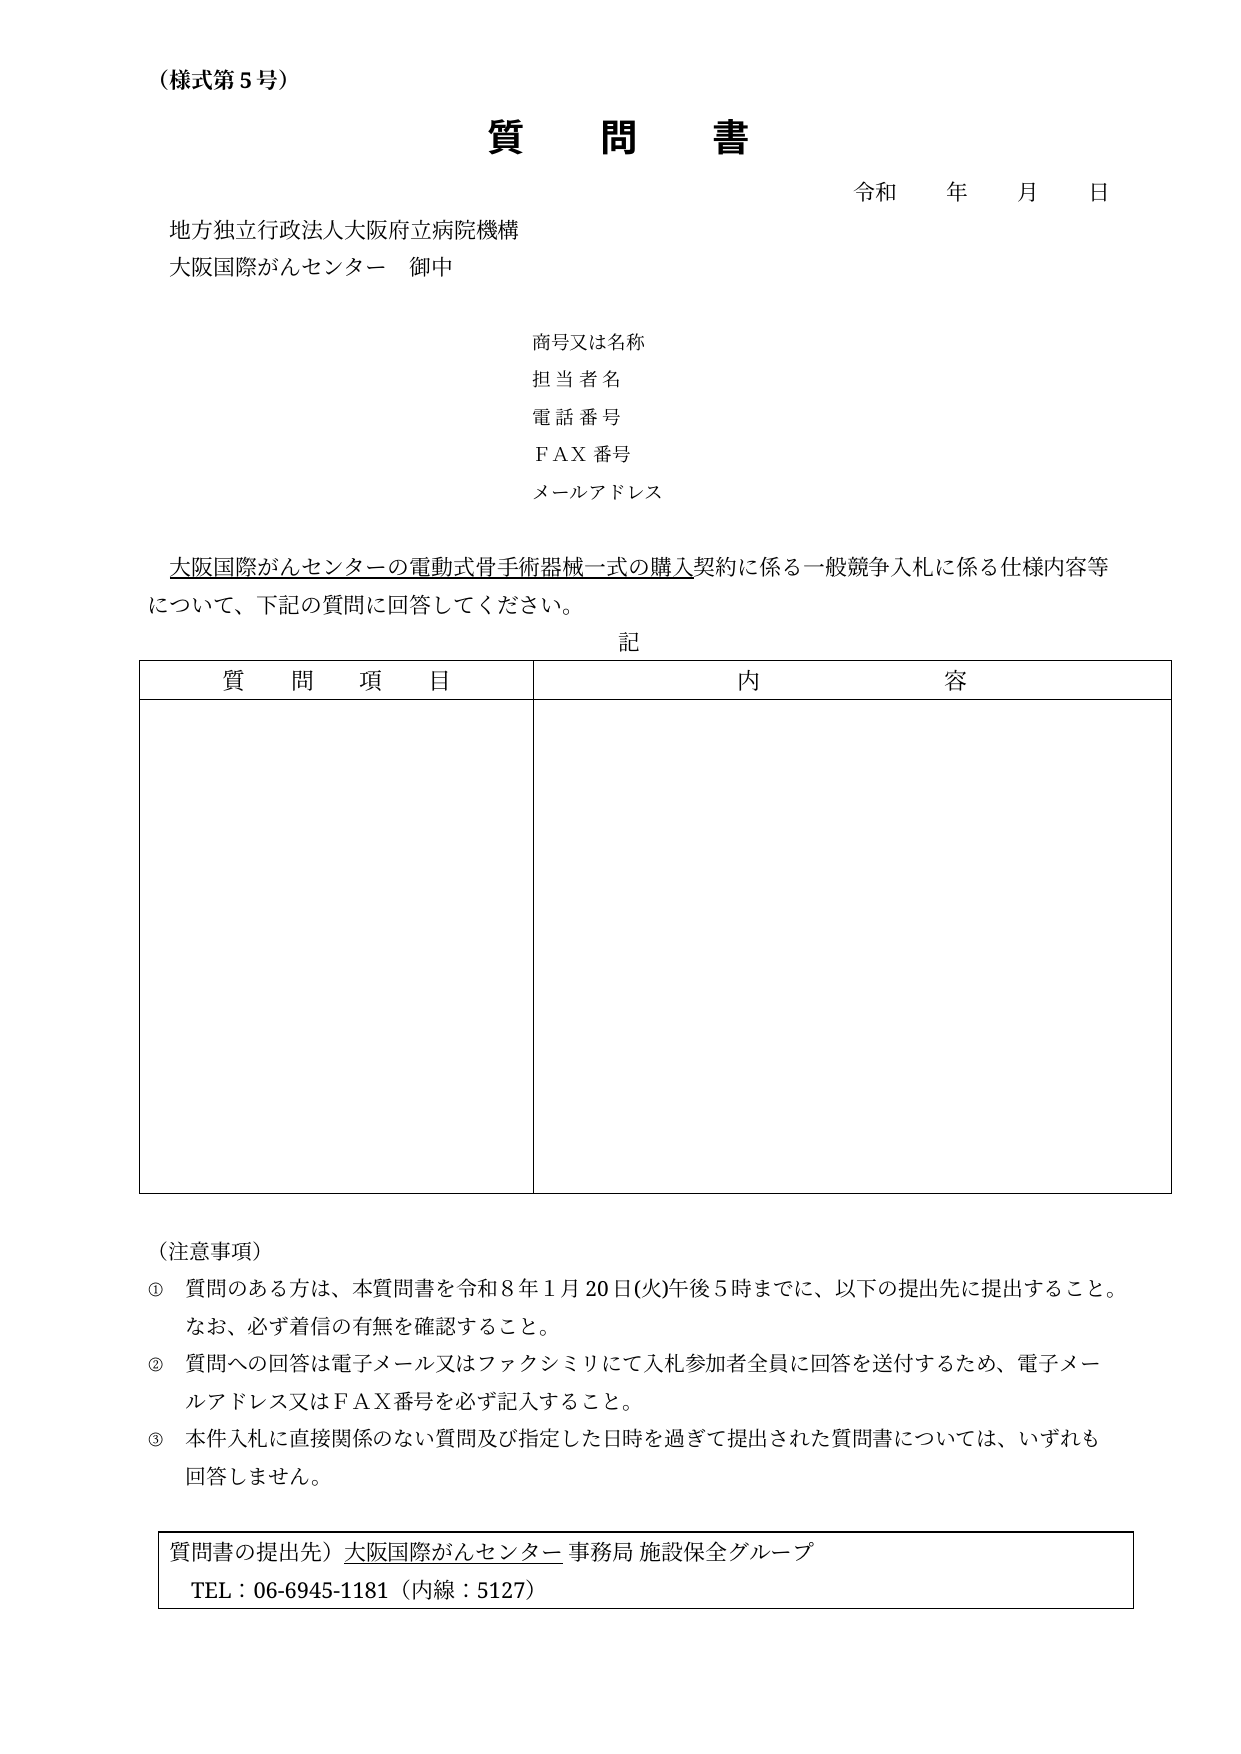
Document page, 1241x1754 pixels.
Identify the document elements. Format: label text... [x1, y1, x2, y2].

text 電 話 番 号 [148, 397, 1110, 435]
text 地方独立行政法人大阪府立病院機構 [148, 210, 1110, 247]
subtitle 記 [148, 622, 1110, 660]
list 質問のある方は、本質問書を令和８年１月20日(火)午後５時までに、以下の提出先に提出すること。なお、必ず着信の有無を確認すること。 [148, 1269, 1110, 1344]
text 質 問 書 [148, 97, 1089, 172]
text （様式第5号） [148, 60, 1085, 97]
text 大阪国際がんセンターの電動式骨手術器械一式の購入契約に係る一般競争入札に係る仕様内容等について、下記の質問に回答してください。 [148, 547, 1110, 622]
table_cell [140, 700, 533, 1193]
table_cell [534, 700, 1171, 1193]
text （注意事項） [148, 1231, 1110, 1269]
list 質問への回答は電子メール又はファクシミリにて入札参加者全員に回答を送付するため、電子メールアドレス又はＦＡＸ番号を必ず記入すること。 [148, 1344, 1110, 1419]
table_header 内 容 [534, 661, 1171, 698]
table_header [159, 1533, 1133, 1607]
text メールアドレス [148, 472, 1110, 510]
text ＦＡＸ 番号 [148, 435, 1110, 472]
list 本件入札に直接関係のない質問及び指定した日時を過ぎて提出された質問書については、いずれも回答しません。 [148, 1419, 1110, 1494]
text 大阪国際がんセンター 御中 [148, 247, 1110, 285]
text 商号又は名称 [148, 322, 1110, 360]
table_header 質 問 項 目 [140, 661, 533, 698]
text 令和 年 月 日 [148, 172, 1110, 210]
text 担 当 者 名 [148, 360, 1110, 397]
